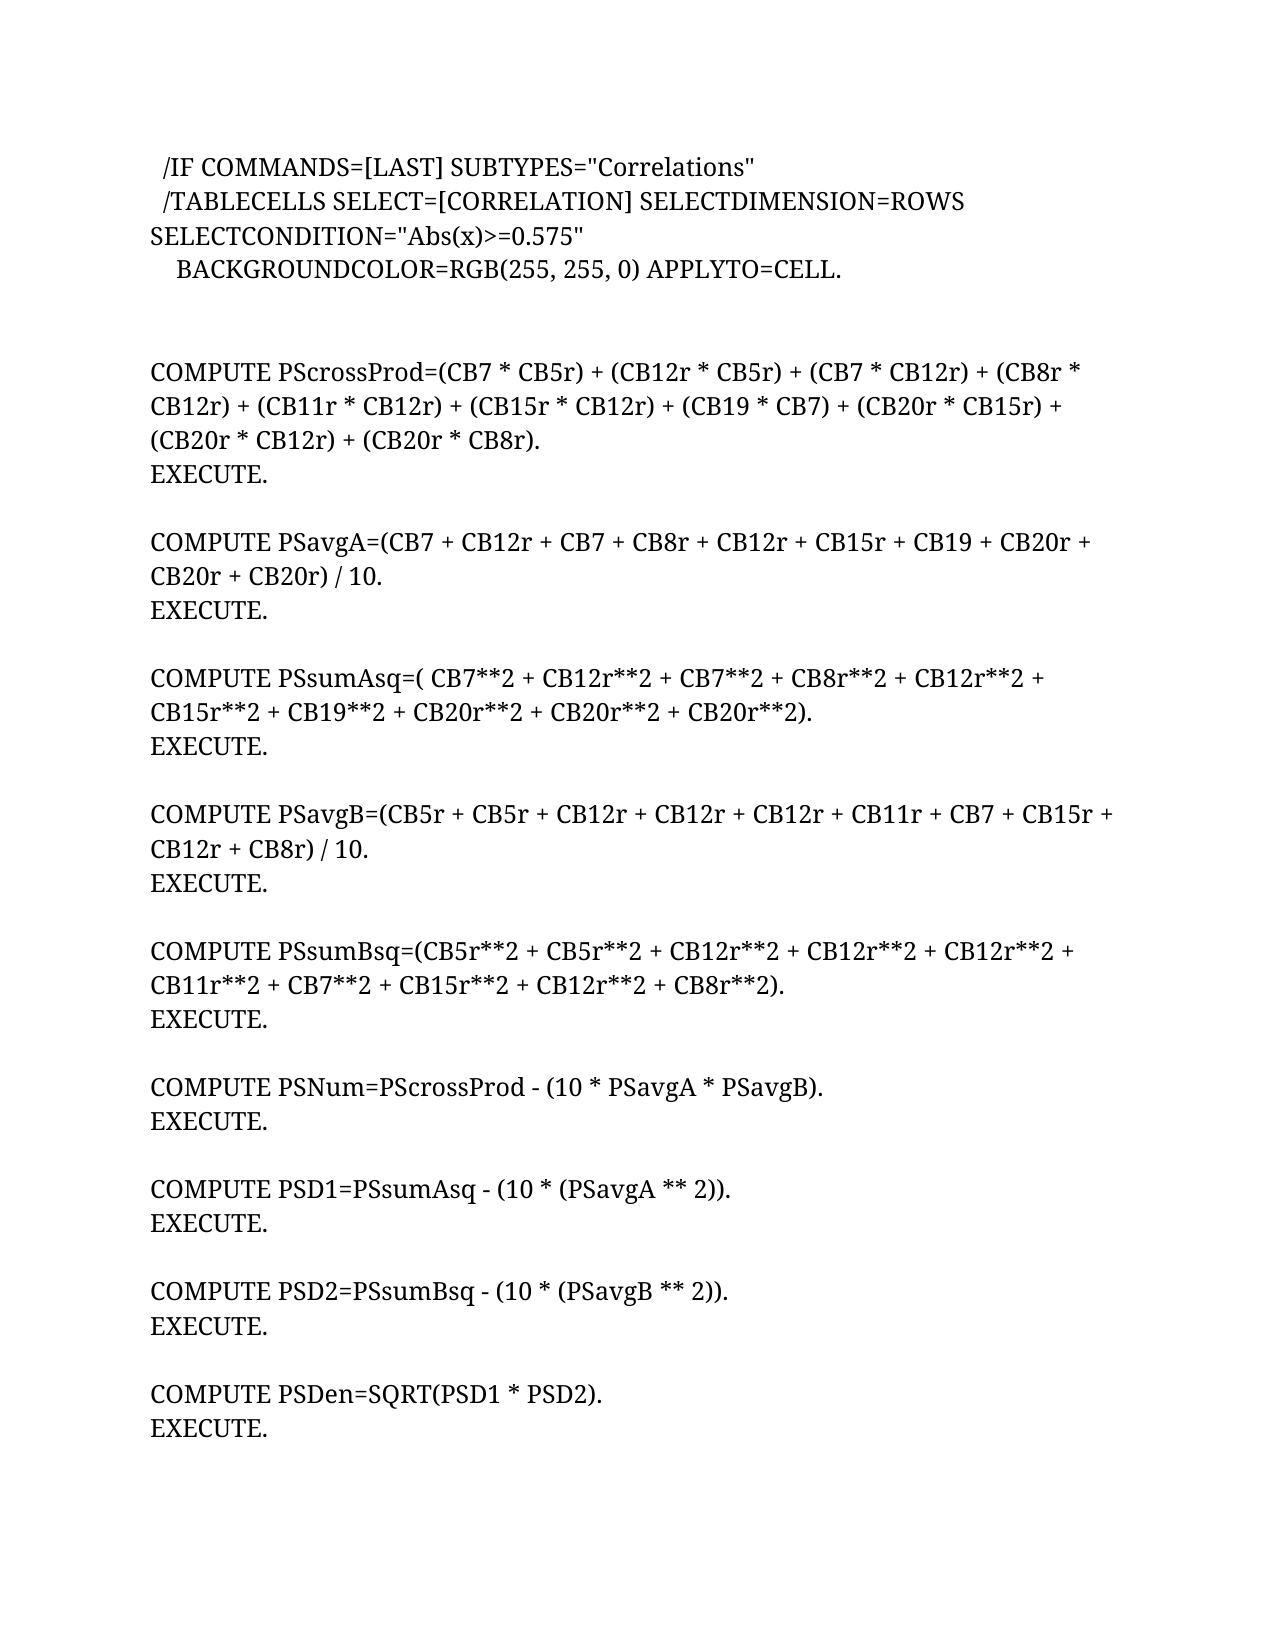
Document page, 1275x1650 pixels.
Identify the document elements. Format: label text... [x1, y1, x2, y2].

text EXECUTE. [150, 457, 1125, 491]
text /TABLECELLS SELECT=[CORRELATION] SELECTDIMENSION=ROWS SELECTCONDITION="Abs(x)>=0.575" [150, 184, 1125, 252]
text EXECUTE. [150, 1002, 1125, 1036]
text COMPUTE PSavgA=(CB7 + CB12r + CB7 + CB8r + CB12r + CB15r + CB19 + CB20r + CB20r + CB20r) / 10. [150, 525, 1125, 593]
text COMPUTE PSsumAsq=( CB7**2 + CB12r**2 + CB7**2 + CB8r**2 + CB12r**2 + CB15r**2 + CB19**2 + CB20r**2 + CB20r**2 + CB20r**2). [150, 661, 1125, 729]
text COMPUTE PSNum=PScrossProd - (10 * PSavgA * PSavgB). [150, 1070, 1125, 1104]
text EXECUTE. [150, 1206, 1125, 1240]
text EXECUTE. [150, 729, 1125, 763]
text COMPUTE PSD1=PSsumAsq - (10 * (PSavgA ** 2)). [150, 1172, 1125, 1206]
text COMPUTE PScrossProd=(CB7 * CB5r) + (CB12r * CB5r) + (CB7 * CB12r) + (CB8r * CB12r) + (CB11r * CB12r) + (CB15r * CB12r) + (CB19 * CB7) + (CB20r * CB15r) + (CB20r * CB12r) + (CB20r * CB8r). [150, 354, 1125, 457]
text COMPUTE PSavgB=(CB5r + CB5r + CB12r + CB12r + CB12r + CB11r + CB7 + CB15r + CB12r + CB8r) / 10. [150, 797, 1125, 865]
text BACKGROUNDCOLOR=RGB(255, 255, 0) APPLYTO=CELL. [150, 252, 1125, 286]
text EXECUTE. [150, 593, 1125, 627]
text COMPUTE PSD2=PSsumBsq - (10 * (PSavgB ** 2)). [150, 1274, 1125, 1308]
text EXECUTE. [150, 865, 1125, 899]
text EXECUTE. [150, 1104, 1125, 1138]
text COMPUTE PSDen=SQRT(PSD1 * PSD2). [150, 1376, 1125, 1410]
text /IF COMMANDS=[LAST] SUBTYPES="Correlations" [150, 150, 1125, 184]
text EXECUTE. [150, 1308, 1125, 1342]
text COMPUTE PSsumBsq=(CB5r**2 + CB5r**2 + CB12r**2 + CB12r**2 + CB12r**2 + CB11r**2 + CB7**2 + CB15r**2 + CB12r**2 + CB8r**2). [150, 933, 1125, 1002]
text EXECUTE. [150, 1410, 1125, 1444]
